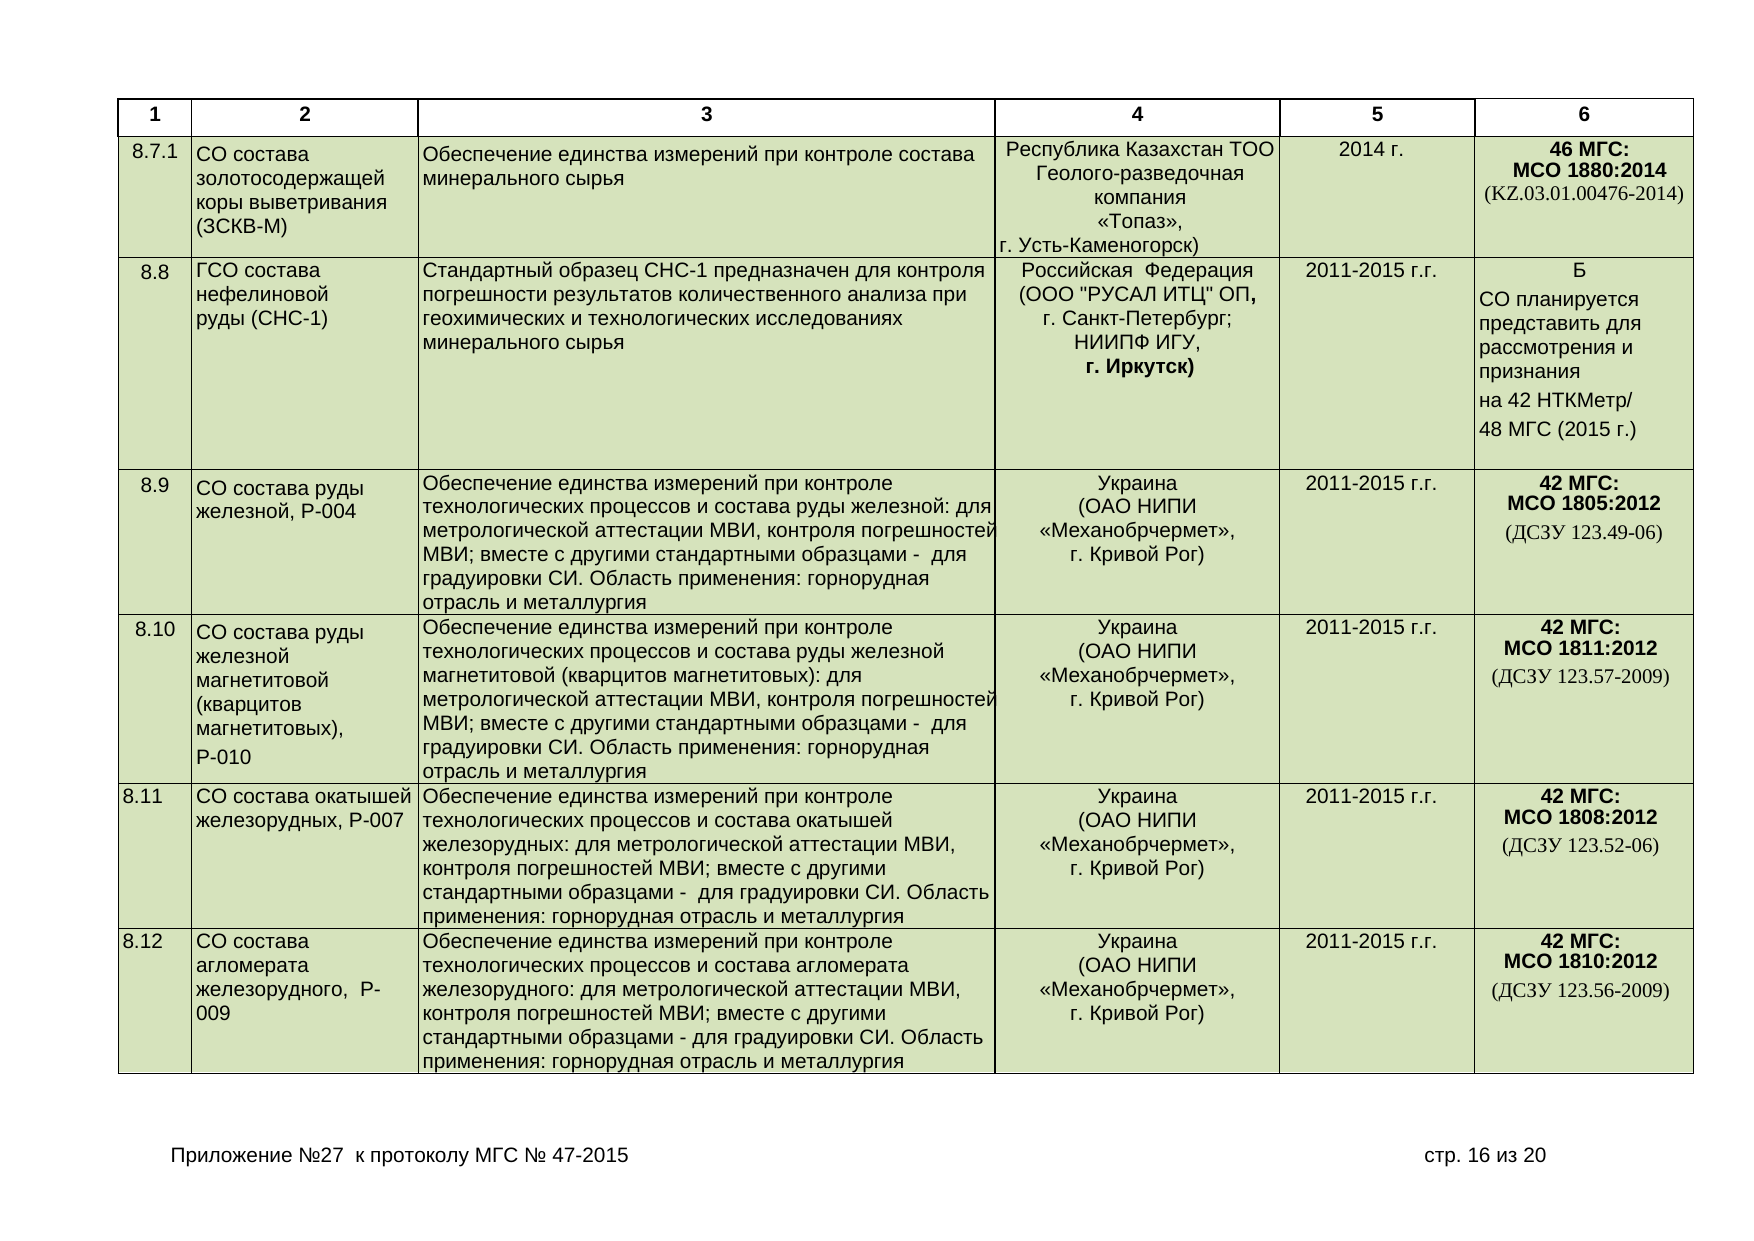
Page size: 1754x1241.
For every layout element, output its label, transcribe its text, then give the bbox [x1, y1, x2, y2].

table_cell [419, 137, 994, 257]
table_cell Украина (ОАО НИПИ «Механобрчермет», г. Кривой Рог) [996, 929, 1279, 1072]
table_cell 46 МГС: МСО 1880:2014 (KZ.03.01.00476-2014) [1475, 137, 1693, 257]
table_cell 8.12 [119, 929, 191, 1072]
table_cell 8.8 [119, 258, 191, 469]
table_header 4 [996, 100, 1279, 136]
table_cell Российская Федерация (ООО "РУСАЛ ИТЦ" ОП, г. Санкт-Петербург; НИИПФ ИГУ, г. Иркутск) [996, 258, 1279, 469]
table_cell СО состава агломерата железорудного, Р-009 [192, 929, 418, 1072]
table_cell 42 МГС: МСО 1805:2012 (ДСЗУ 123.49-06) [1475, 470, 1693, 614]
table_cell ГСО состава нефелиновой руды (СНС-1) [192, 258, 418, 469]
table_cell Республика Казахстан ТОО Геолого-разведочная компания «Топаз», г. Усть-Каменогорск) [996, 137, 1279, 257]
table_cell 8.11 [119, 784, 191, 928]
table_cell 2011-2015 г.г. [1280, 784, 1474, 928]
table_header 6 [1476, 99, 1693, 136]
table_cell Обеспечение единства измерений при контроле технологических процессов и состава окатышей железорудных: для метрологической аттестации МВИ, контроля погрешностей МВИ; вместе с другими стандартными образцами - для градуировки СИ. Область применения: горнорудная отрасль и металлургия [419, 784, 994, 928]
table_cell Б СО планируется представить для рассмотрения и признания на 42 НТКМетр/ 48 МГС (2015 г.) [1475, 258, 1693, 469]
table_cell 8.9 [119, 470, 191, 614]
table_cell 2011-2015 г.г. [1280, 470, 1474, 614]
table_cell СО состава окатышей железорудных, Р-007 [192, 784, 418, 928]
table_cell Стандартный образец СНС- предназначен для контроля погрешности результатов количественного анализа при геохимических и технологических исследованиях минерального сырья [419, 258, 994, 469]
table_header 2 [192, 100, 417, 136]
table_cell 42 МГС: МСО 1811:2012 (ДСЗУ 123.57-2009) [1475, 615, 1693, 783]
table_header 3 [419, 100, 994, 136]
table_cell СО состава руды железной магнетитовой (кварцитов магнетитовых), Р-010 [192, 615, 418, 783]
table_cell 42 МГС: МСО 1810:2012 (ДСЗУ 123.56-2009) [1475, 929, 1693, 1072]
table_cell 2011-2015 г.г. [1280, 615, 1474, 783]
table_cell Обеспечение единства измерений при контроле технологических процессов и состава агломерата железорудного: для метрологической аттестации МВИ, контроля погрешностей МВИ; вместе с другими стандартными образцами - для градуировки СИ. Область применения: горнорудная отрасль и металлургия [419, 929, 994, 1072]
table_cell СО состава золотосодержащей коры выветривания (ЗСКВ-М) [192, 137, 418, 257]
table_cell 2011-2015 г.г. [1280, 929, 1474, 1072]
table_cell 42 МГС: МСО 1808:2012 (ДСЗУ 123.52-06) [1475, 784, 1693, 928]
table_header 5 [1281, 100, 1474, 136]
table_cell 2014 г. [1280, 137, 1474, 257]
table_cell 8.10 [119, 615, 191, 783]
table_cell Украина (ОАО НИПИ «Механобрчермет», г. Кривой Рог) [996, 784, 1279, 928]
table_cell Украина (ОАО НИПИ «Механобрчермет», г. Кривой Рог) [996, 615, 1279, 783]
table_cell СО состава руды железной, Р-004 [192, 470, 418, 614]
table_cell Обеспечение единства измерений при контроле технологических процессов и состава руды железной: для метрологической аттестации МВИ, контроля погрешностей МВИ; вместе с другими стандартными образцами - для градуировки СИ. Область применения: горнорудная отрасль и металлургия [419, 470, 994, 614]
table_header 1 [119, 100, 191, 136]
table_cell Обеспечение единства измерений при контроле технологических процессов и состава руды железной магнетитовой (кварцитов магнетитовых): для метрологической аттестации МВИ, контроля погрешностей МВИ; вместе с другими стандартными образцами - для градуировки СИ. Область применения: горнорудная отрасль и металлургия [419, 615, 994, 783]
table_cell 2011-2015 г.г. [1280, 258, 1474, 469]
table_cell 8.7.1 [119, 137, 191, 257]
table_cell Украина (ОАО НИПИ «Механобрчермет», г. Кривой Рог) [996, 470, 1279, 614]
